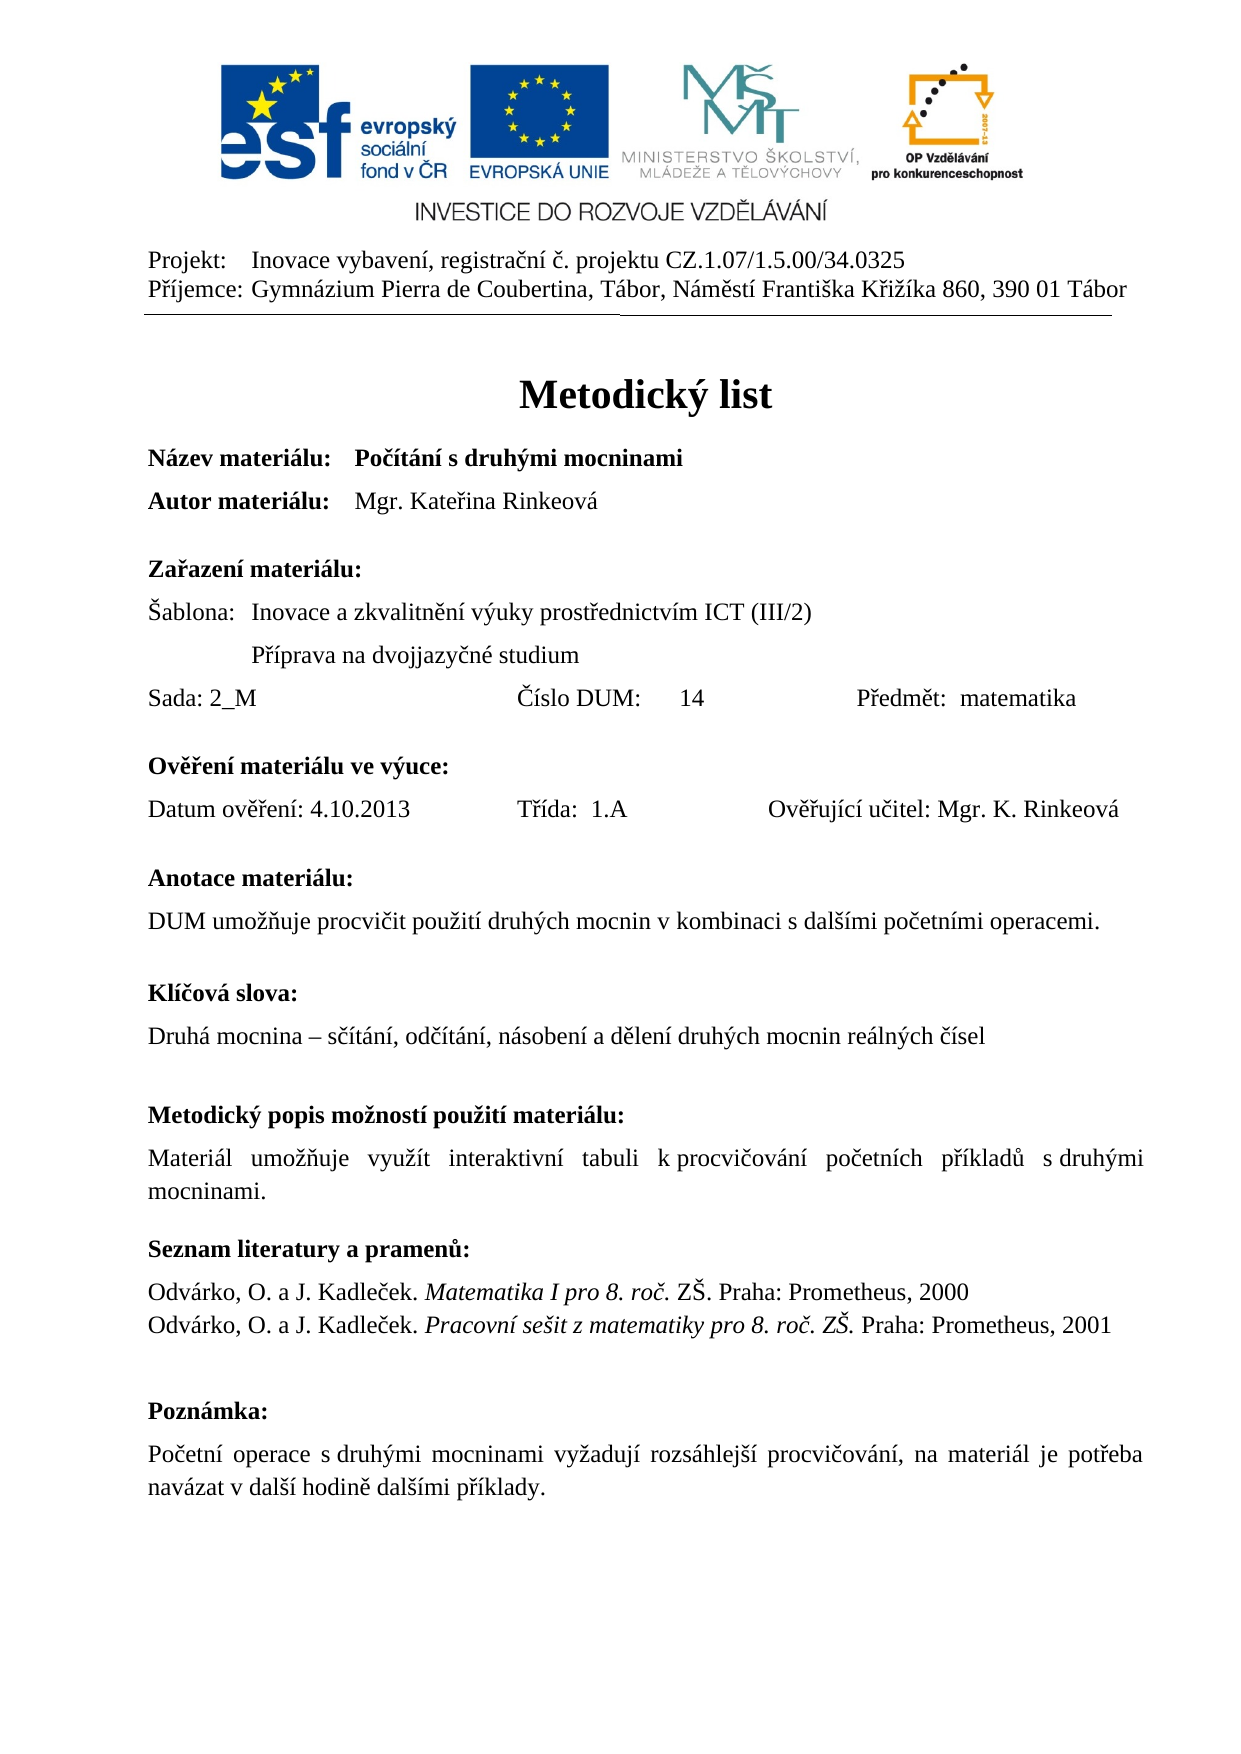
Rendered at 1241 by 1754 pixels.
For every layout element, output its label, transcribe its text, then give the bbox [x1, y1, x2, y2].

text Početní operace s druhými mocninami vyžadují rozsáhlejší procvičování, na materiál je potřeba navázat v další hodině dalšími příklady. [148, 1439, 1144, 1501]
text Autor materiálu: Mgr. Kateřina Rinkeová [148, 486, 1144, 514]
text Metodický list [148, 370, 1144, 418]
text Šablona: Inovace a zkvalitnění výuky prostřednictvím ICT (III/2) [148, 597, 1144, 626]
text Materiál umožňuje využít interaktivní tabuli k procvičování početních příkladů s druhými mocninami. [148, 1143, 1144, 1205]
text Odvárko, O. a J. Kadleček. Matematika I pro 8. roč. ZŠ. Praha: Prometheus, 2000 [148, 1277, 1144, 1306]
text Odvárko, O. a J. Kadleček. Pracovní sešit z matematiky pro 8. roč. ZŠ. Praha: Prometheus, 2001 [148, 1310, 1144, 1339]
text Seznam literatury a pramenů: [148, 1234, 1144, 1263]
text Zařazení materiálu: [148, 554, 1144, 583]
text DUM umožňuje procvičit použití druhých mocnin v kombinaci s dalšími početními operacemi. [148, 906, 1144, 934]
text Druhá mocnina – sčítání, odčítání, násobení a dělení druhých mocnin reálných čísel [148, 1021, 1144, 1049]
text Název materiálu: Počítání s druhými mocninami [148, 443, 1144, 471]
text Ověření materiálu ve výuce: [148, 751, 1144, 780]
text Sada: 2_M Číslo DUM: 14 Předmět: matematika [148, 683, 1144, 712]
text Metodický popis možností použití materiálu: [148, 1100, 1144, 1129]
text Poznámka: [148, 1396, 1144, 1424]
text Příprava na dvojjazyčné studium [148, 640, 1144, 669]
picture [217, 62, 1029, 224]
text Datum ověření: 4.10.2013 Třída: 1.A Ověřující učitel: Mgr. K. Rinkeová [148, 794, 1144, 823]
text Anotace materiálu: [148, 863, 1144, 891]
text Klíčová slova: [148, 978, 1144, 1006]
